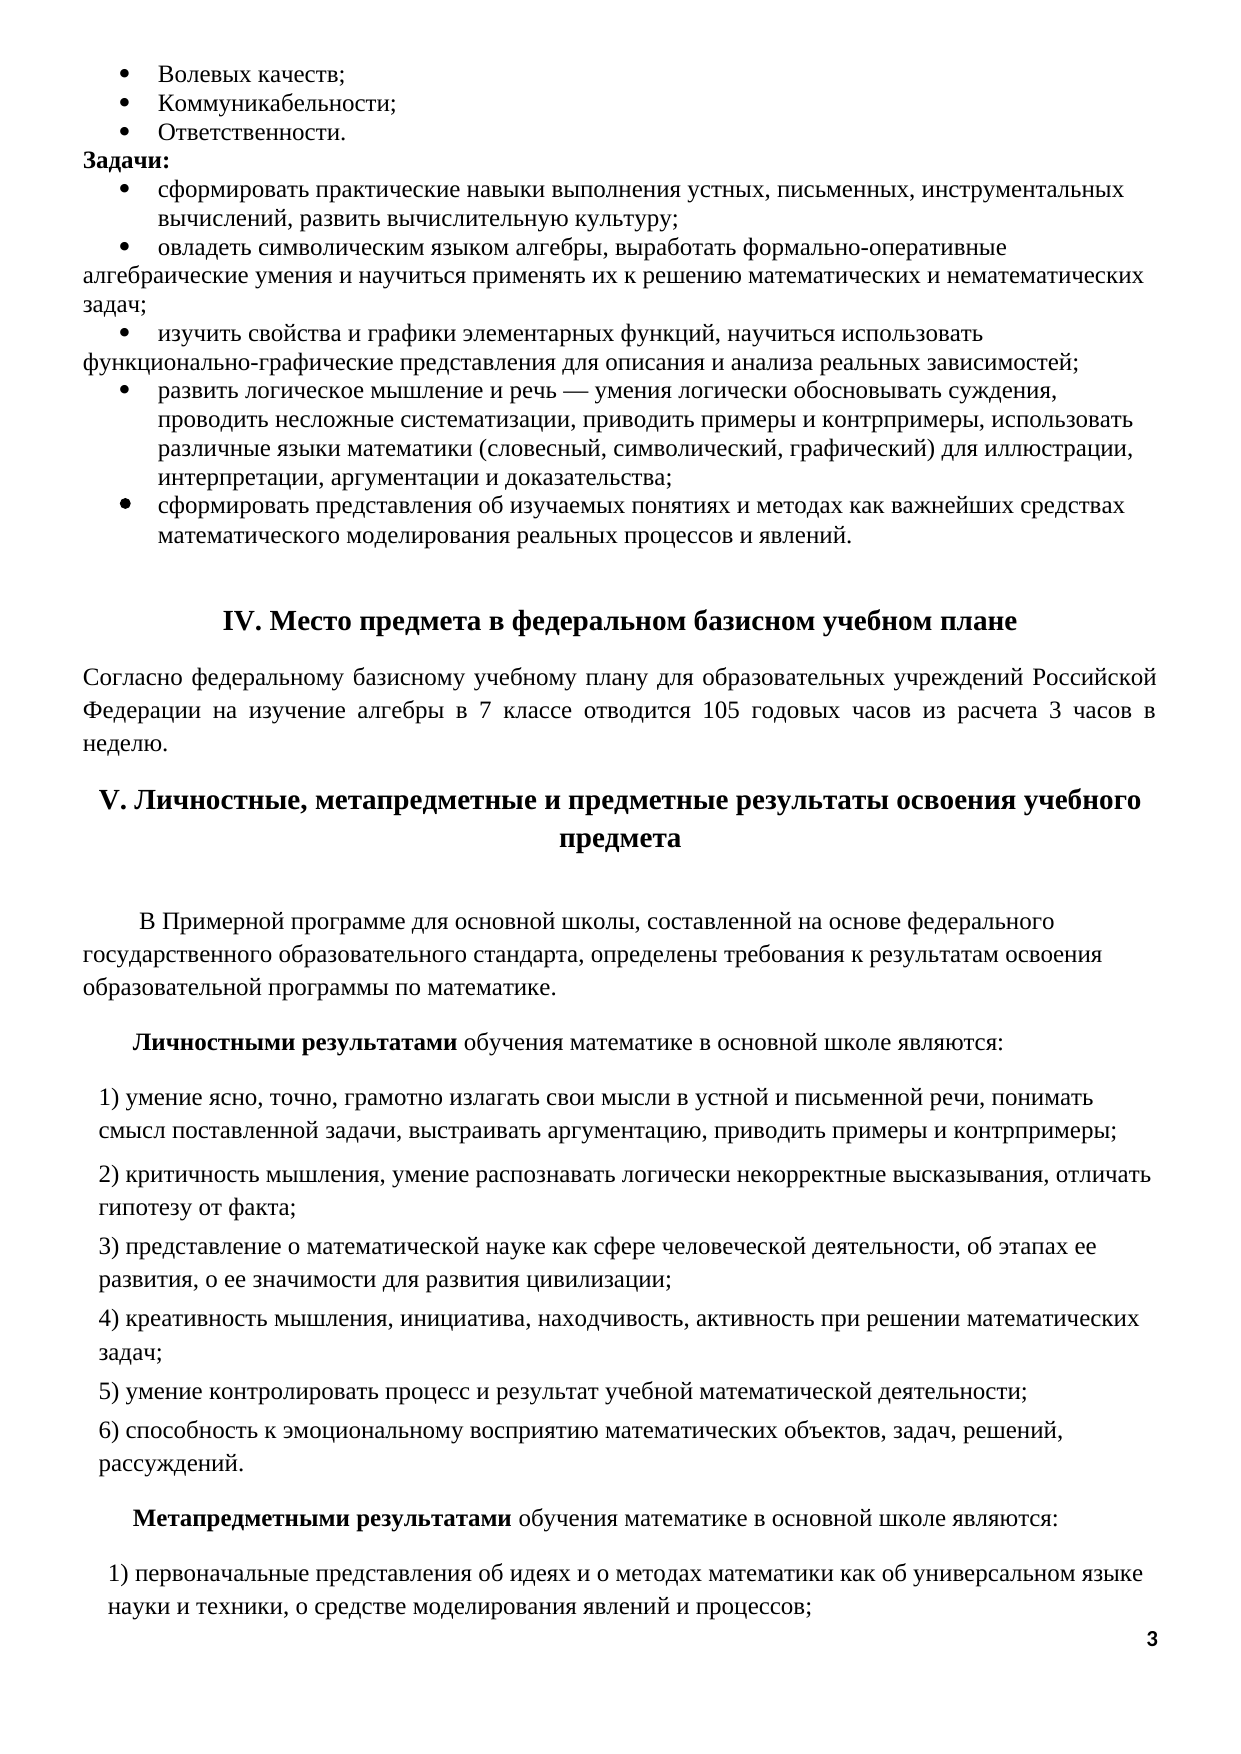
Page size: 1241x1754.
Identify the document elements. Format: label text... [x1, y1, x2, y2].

list Ответственности. [120, 117, 1157, 145]
list сформировать практические навыки выполнения устных, письменных, инструментальных вычислений, развить вычислительную культуру; [120, 174, 1157, 232]
text функционально-графические представления для описания и анализа реальных зависимостей; [83, 347, 1157, 375]
list овладеть символическим языком алгебры, выработать формально-оперативные [120, 232, 1157, 260]
text 6) способность к эмоциональному восприятию математических объектов, задач, решений, рассуждений. [98, 1415, 1157, 1477]
text 2) критичность мышления, умение распознавать логически некорректные высказывания, отличать гипотезу от факта; [98, 1159, 1157, 1221]
text 5) умение контролировать процесс и результат учебной математической деятельности; [98, 1376, 1157, 1404]
list Коммуникабельности; [120, 88, 1157, 117]
text В Примерной программе для основной школы, составленной на основе федерального государственного образовательного стандарта, определены требования к результатам освоения образовательной программы по математике. [83, 906, 1157, 1001]
list Волевых качеств; [120, 59, 1157, 88]
text Метапредметными результатами обучения математике в основной школе являются: [83, 1503, 1157, 1532]
text Задачи: [83, 145, 1157, 174]
list развить логическое мышление и речь — умения логически обосновывать суждения, проводить несложные систематизации, приводить примеры и контрпримеры, использовать различные языки математики (словесный, символический, графический) для иллюстрации, интерпретации, аргументации и доказательства; [120, 375, 1157, 490]
text IV. Место предмета в федеральном базисном учебном плане [83, 603, 1157, 636]
text Согласно федеральному базисному учебному плану для образовательных учреждений Российской Федерации на изучение алгебры в 7 классе отводится 105 годовых часов из расчета 3 часов в неделю. [83, 662, 1157, 757]
text 4) креативность мышления, инициатива, находчивость, активность при решении математических задач; [98, 1303, 1157, 1365]
text V. Личностные, метапредметные и предметные результаты освоения учебного предмета [83, 782, 1157, 854]
text Личностными результатами обучения математике в основной школе являются: [83, 1027, 1157, 1056]
text 1) первоначальные представления об идеях и о методах математики как об универсальном языке науки и техники, о средстве моделирования явлений и процессов; [108, 1558, 1157, 1620]
text алгебраические умения и научиться применять их к решению математических и нематематических задач; [83, 260, 1157, 318]
text 3) представление о математической науке как сфере человеческой деятельности, об этапах ее развития, о ее значимости для развития цивилизации; [98, 1231, 1157, 1293]
list изучить свойства и графики элементарных функций, научиться использовать [120, 318, 1157, 347]
list сформировать представления об изучаемых понятиях и методах как важнейших средствах математического моделирования реальных процессов и явлений. [120, 490, 1157, 549]
text 1) умение ясно, точно, грамотно излагать свои мысли в устной и письменной речи, понимать смысл поставленной задачи, выстраивать аргументацию, приводить примеры и контрпримеры; [98, 1082, 1157, 1144]
